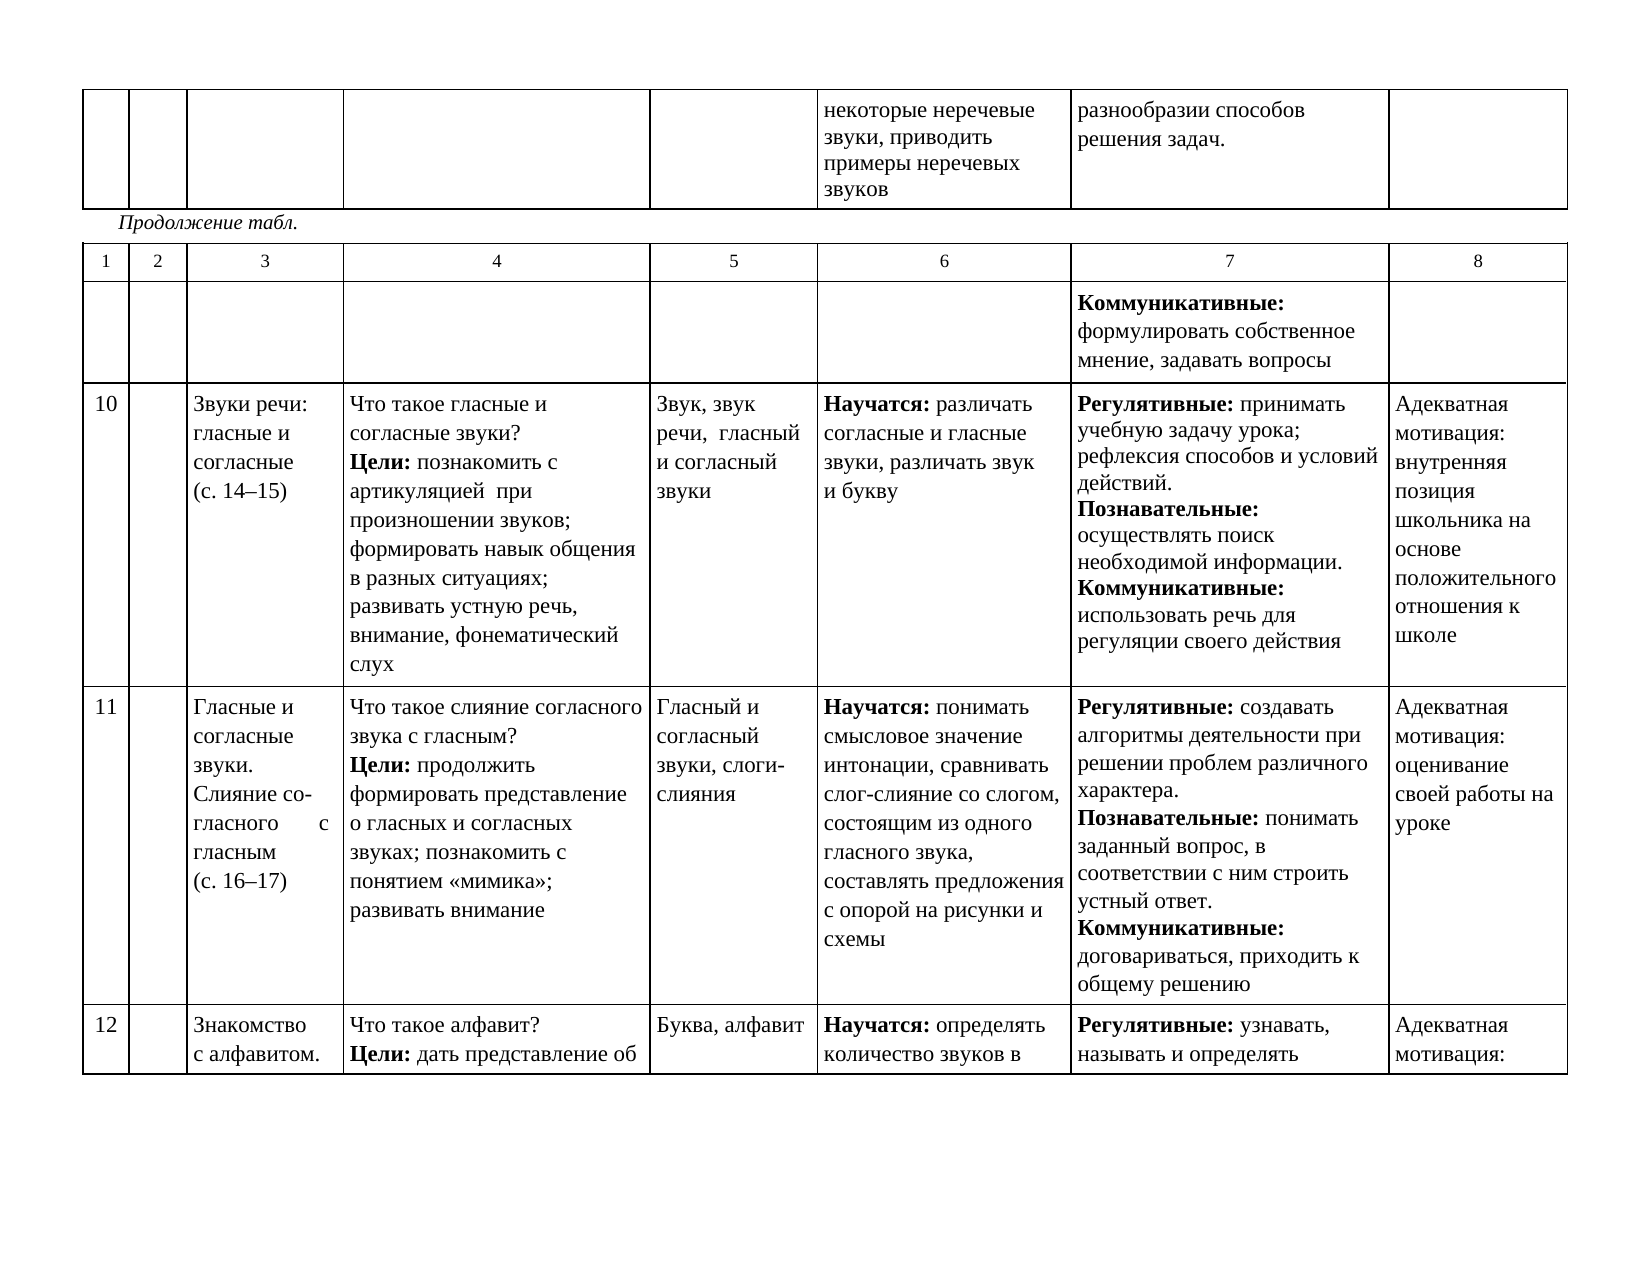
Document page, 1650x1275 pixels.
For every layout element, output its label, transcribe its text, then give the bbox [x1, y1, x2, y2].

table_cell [188, 90, 343, 208]
table_cell 12 [84, 1005, 128, 1073]
table_cell Буква, алфавит [651, 1005, 817, 1073]
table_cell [651, 90, 817, 208]
table_cell Научатся: понимать смысловое значение интонации, сравнивать слог-слияние со слогом, состоящим из одного гласного звука, составлять предложения с опорой на рисунки и схемы [818, 687, 1070, 1004]
table_cell [130, 1005, 186, 1073]
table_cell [344, 1005, 649, 1073]
table_cell Гласный и согласный звуки, слоги-слияния [651, 687, 817, 1004]
table_cell Коммуникативные: формулировать собственное мнение, задавать вопросы [1072, 282, 1388, 382]
table_cell Звук, звук речи, гласный и согласный звуки [651, 384, 817, 686]
table_cell 10 [84, 384, 128, 686]
table_header 5 [651, 244, 817, 281]
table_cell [818, 1005, 1070, 1073]
table_cell Регулятивные: принимать учебную задачу урока; рефлексия способов и условий действий. Познавательные: осуществлять поиск необходимой информации. Коммуникативные: использовать речь для регуляции своего действия [1072, 384, 1388, 686]
table_cell Регулятивные: создавать алгоритмы деятельности при решении проблем различного характера. Познавательные: понимать заданный вопрос, в соответствии с ним строить устный ответ. Коммуникативные: договариваться, приходить к общему решению [1072, 687, 1388, 1004]
table_header 8 [1390, 244, 1567, 281]
table_cell Адекватная мотивация: оценивание своей работы на уроке [1390, 686, 1567, 1004]
table_header 7 [1072, 244, 1388, 281]
table_cell [818, 282, 1070, 382]
table_header 4 [344, 244, 649, 281]
table_cell 11 [84, 687, 128, 1004]
table_cell 9 [84, 90, 128, 208]
table_cell Звуки речи: гласные и согласные (с. 14–15) [188, 384, 343, 686]
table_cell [1072, 90, 1388, 208]
table_cell Что такое слияние согласного звука с гласным? Цели: продолжить формировать представление о гласных и согласных звуках; познакомить с понятием «мимика»; развивать внимание [344, 687, 649, 1004]
table_cell [130, 282, 186, 382]
table_cell Адекватная мотивация: внутренняя позиция школьника на основе положительного отношения к школе [1390, 382, 1567, 686]
table_cell [130, 90, 186, 208]
table_cell Гласные и согласные звуки. Слияние со-гласного с гласным (с. 16–17) [188, 687, 343, 1004]
table_cell [188, 282, 343, 382]
table_cell Научатся: различать согласные и гласные звуки, различать звук и букву [818, 384, 1070, 686]
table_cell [1390, 90, 1567, 208]
table_cell [1390, 281, 1567, 382]
table_header 6 [818, 244, 1070, 281]
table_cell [818, 90, 1070, 208]
table_cell Что такое гласные и согласные звуки? Цели: познакомить с артикуляцией при произношении звуков; формировать навык общения в разных ситуациях; развивать устную речь, внимание, фонематический слух [344, 384, 649, 686]
table_header 3 [188, 244, 343, 281]
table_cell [1072, 1005, 1388, 1073]
table_cell [130, 687, 186, 1004]
table_header 2 [130, 244, 186, 281]
table_cell [130, 384, 186, 686]
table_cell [188, 1005, 343, 1073]
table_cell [344, 90, 649, 208]
table_header 1 [84, 244, 128, 281]
table_cell [344, 282, 649, 382]
table_cell [651, 282, 817, 382]
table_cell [1390, 1004, 1567, 1073]
table_cell [84, 282, 128, 382]
text Продолжение табл. [118, 210, 1532, 234]
